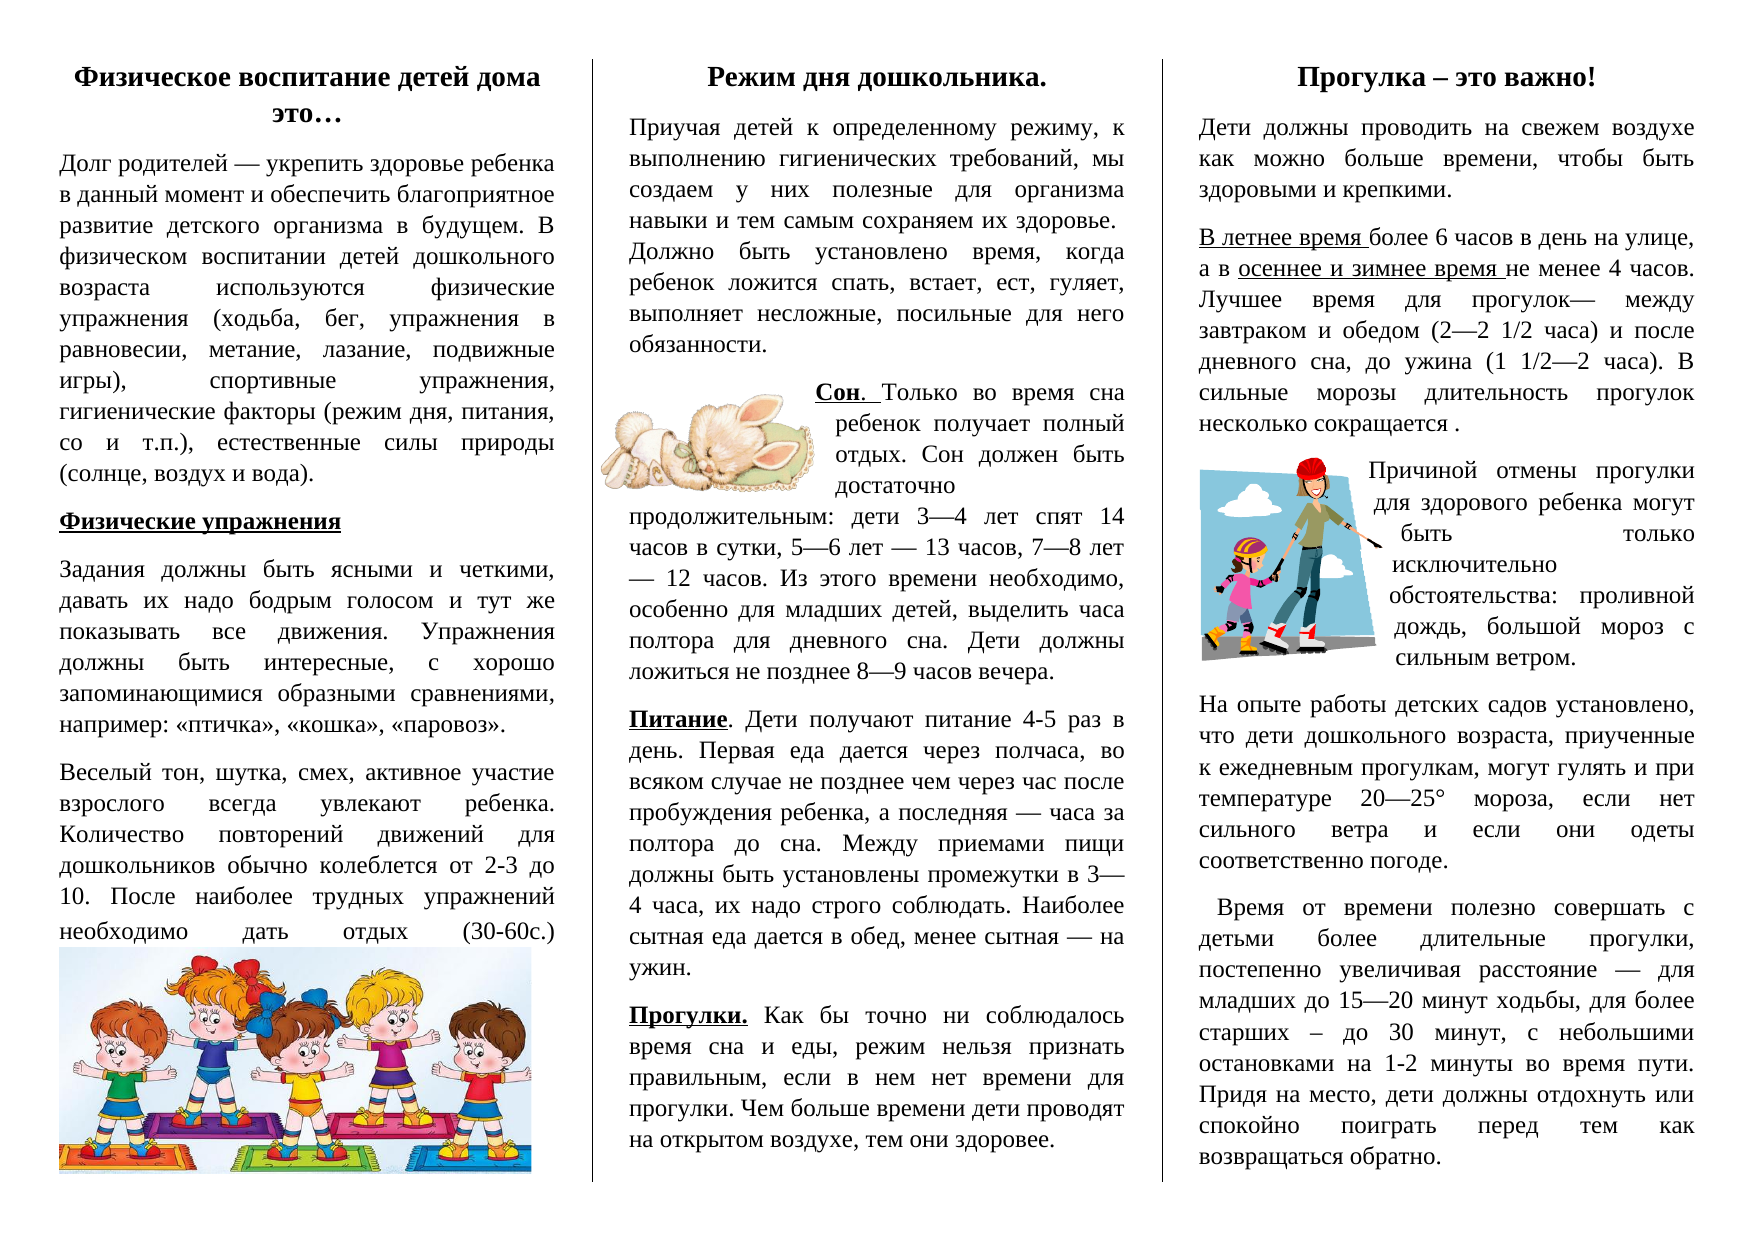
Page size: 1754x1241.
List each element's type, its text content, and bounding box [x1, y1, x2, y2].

text Физическое воспитание детей дома это… [59, 59, 555, 129]
text Долг родителей — укрепить здоровье ребенка в данный момент и обеспечить благоприятное развитие детского организма в будущем. В физическом воспитании детей дошкольного возраста используются физические упражнения (ходьба, бег, упражнения в равновесии, метание, лазание, подвижные игры), спортивные упражнения, гигиенические факторы (режим дня, питания, со и т.п.), естественные силы природы (солнце, воздух и вода). [59, 148, 555, 487]
text Время от времени полезно совершать с детьми более длительные прогулки, постепенно увеличивая расстояние — для младших до 15—20 минут ходьбы, для более старших – до 30 минут, с небольшими остановками на 1-2 минуты во время пути. Придя на место, дети должны отдохнуть или спокойно поиграть перед тем как возвращаться обратно. [1199, 892, 1695, 1169]
text Приучая детей к определенному режиму, к выполнению гигиенических требований, мы создаем у них полезные для организма навыки и тем самым сохраняем их здоровье. Должно быть установлено время, когда ребенок ложится спать, встает, ест, гуляет, выполняет несложные, посильные для него обязанности. [629, 112, 1125, 358]
text Физические упражнения [59, 506, 555, 535]
text На опыте работы детских садов установлено, что дети дошкольного возраста, приученные к ежедневным прогулкам, могут гулять и при температуре 20—25° мороза, если нет сильного ветра и если они одеты соответственно погоде. [1199, 689, 1695, 873]
text Задания должны быть ясными и четкими, давать их надо бодрым голосом и тут же показывать все движения. Упражнения должны быть интересные, с хорошо запоминающимися образными сравнениями, например: «птичка», «кошка», «паровоз». [59, 554, 555, 738]
picture [597, 389, 817, 493]
text Прогулки. Как бы точно ни соблюдалось время сна и еды, режим нельзя признать правильным, если в нем нет времени для прогулки. Чем больше времени дети проводят на открытом воздухе, тем они здоровее. [629, 1000, 1125, 1153]
picture [59, 947, 532, 1174]
text Питание. Дети получают питание 4-5 раз в день. Первая еда дается через полчаса, во всяком случае не позднее чем через час после пробуждения ребенка, а последняя — часа за полтора до сна. Между приемами пищи должны быть установлены промежутки в 3—4 часа, их надо строго соблюдать. Наиболее сытная еда дается в обед, менее сытная — на ужин. [629, 704, 1125, 981]
text Режим дня дошкольника. [629, 59, 1125, 93]
text Причиной отмены прогулки для здорового ребенка могут быть только исключительно обстоятельства: проливной дождь, большой мороз с сильным ветром. [1199, 456, 1695, 671]
text Дети должны проводить на свежем воздухе как можно больше времени, чтобы быть здоровыми и крепкими. [1199, 112, 1695, 203]
text В летнее время более 6 часов в день на улице, а в осеннее и зимнее время не менее 4 часов. Лучшее время для прогулок— между завтраком и обедом (2—2 1/2 часа) и после дневного сна, до ужина (1 1/2—2 часа). В сильные морозы длительность прогулок несколько сокращается . [1199, 222, 1695, 437]
text Прогулка – это важно! [1199, 59, 1695, 93]
text Сон. Только во время сна ребенок получает полный отдых. Сон должен быть достаточно продолжительным: дети 3—4 лет спят 14 часов в сутки, 5—6 лет — 13 часов, 7—8 лет — 12 часов. Из этого времени необходимо, особенно для младших детей, выделить часа полтора для дневного сна. Дети должны ложиться не позднее 8—9 часов вечера. [629, 377, 1125, 685]
